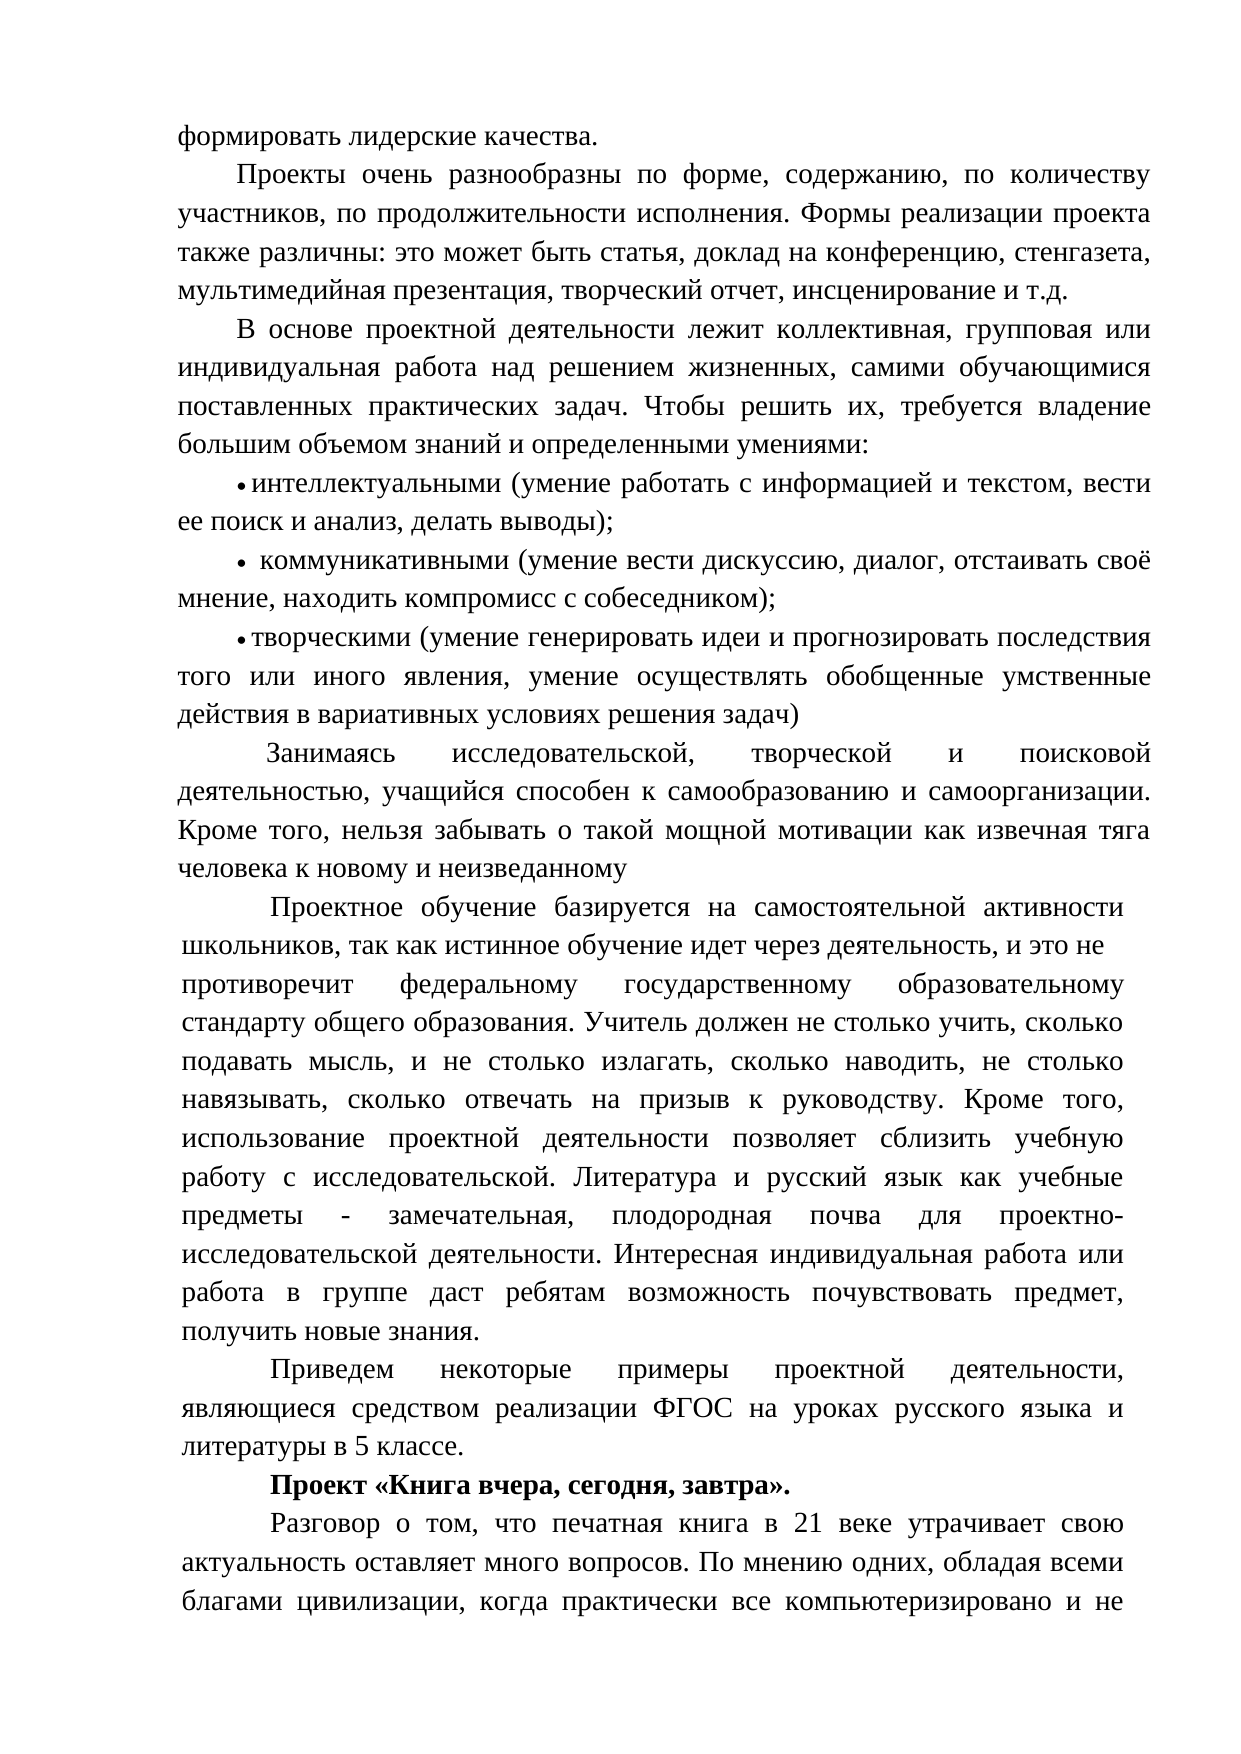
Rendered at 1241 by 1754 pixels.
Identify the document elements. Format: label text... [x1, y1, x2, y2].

text противоречит федеральному государственному образовательному стандарту общего образования. Учитель должен не столько учить, сколько подавать мысль, и не столько излагать, сколько наводить, не столько навязывать, сколько отвечать на призыв к руководству. Кроме того, использование проектной деятельности позволяет сблизить учебную работу с исследовательской. Литература и русский язык как учебные предметы - замечательная, плодородная почва для проектно-исследовательской деятельности. Интересная индивидуальная работа или работа в группе даст ребятам возможность почувствовать предмет, получить новые знания. [181, 966, 1124, 1346]
list творческими (умение генерировать идеи и прогнозировать последствия того или иного явления, умение осуществлять обобщенные умственные действия в вариативных условиях решения задач) [177, 619, 1152, 730]
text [177, 118, 1152, 152]
text Приведем некоторые примеры проектной деятельности, являющиеся средством реализации ФГОС на уроках русского языка и литературы в 5 классе. [181, 1351, 1124, 1462]
text Занимаясь исследовательской, творческой и поисковой деятельностью, учащийся способен к самообразованию и самоорганизации. Кроме того, нельзя забывать о такой мощной мотивации как извечная тяга человека к новому и неизведанному [177, 735, 1152, 884]
list коммуникативными (умение вести дискуссию, диалог, отстаивать своё мнение, находить компромисс с собеседником); [177, 542, 1152, 614]
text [181, 1506, 1124, 1616]
text В основе проектной деятельности лежит коллективная, групповая или индивидуальная работа над решением жизненных, самими обучающимися поставленных практических задач. Чтобы решить их, требуется владение большим объемом знаний и определенными умениями: [177, 311, 1152, 460]
text Проектное обучение базируется на самостоятельной активности школьников, так как истинное обучение идет через деятельность, и это не [181, 889, 1124, 961]
text Проекты очень разнообразны по форме, содержанию, по количеству участников, по продолжительности исполнения. Формы реализации проекта также различны: это может быть статья, доклад на конференцию, стенгазета, мультимедийная презентация, творческий отчет, инсценирование и т.д. [177, 157, 1152, 306]
text Проект «Книга вчера, сегодня, завтра». [181, 1467, 1124, 1501]
list интеллектуальными (умение работать с информацией и текстом, вести ее поиск и анализ, делать выводы); [177, 465, 1152, 537]
